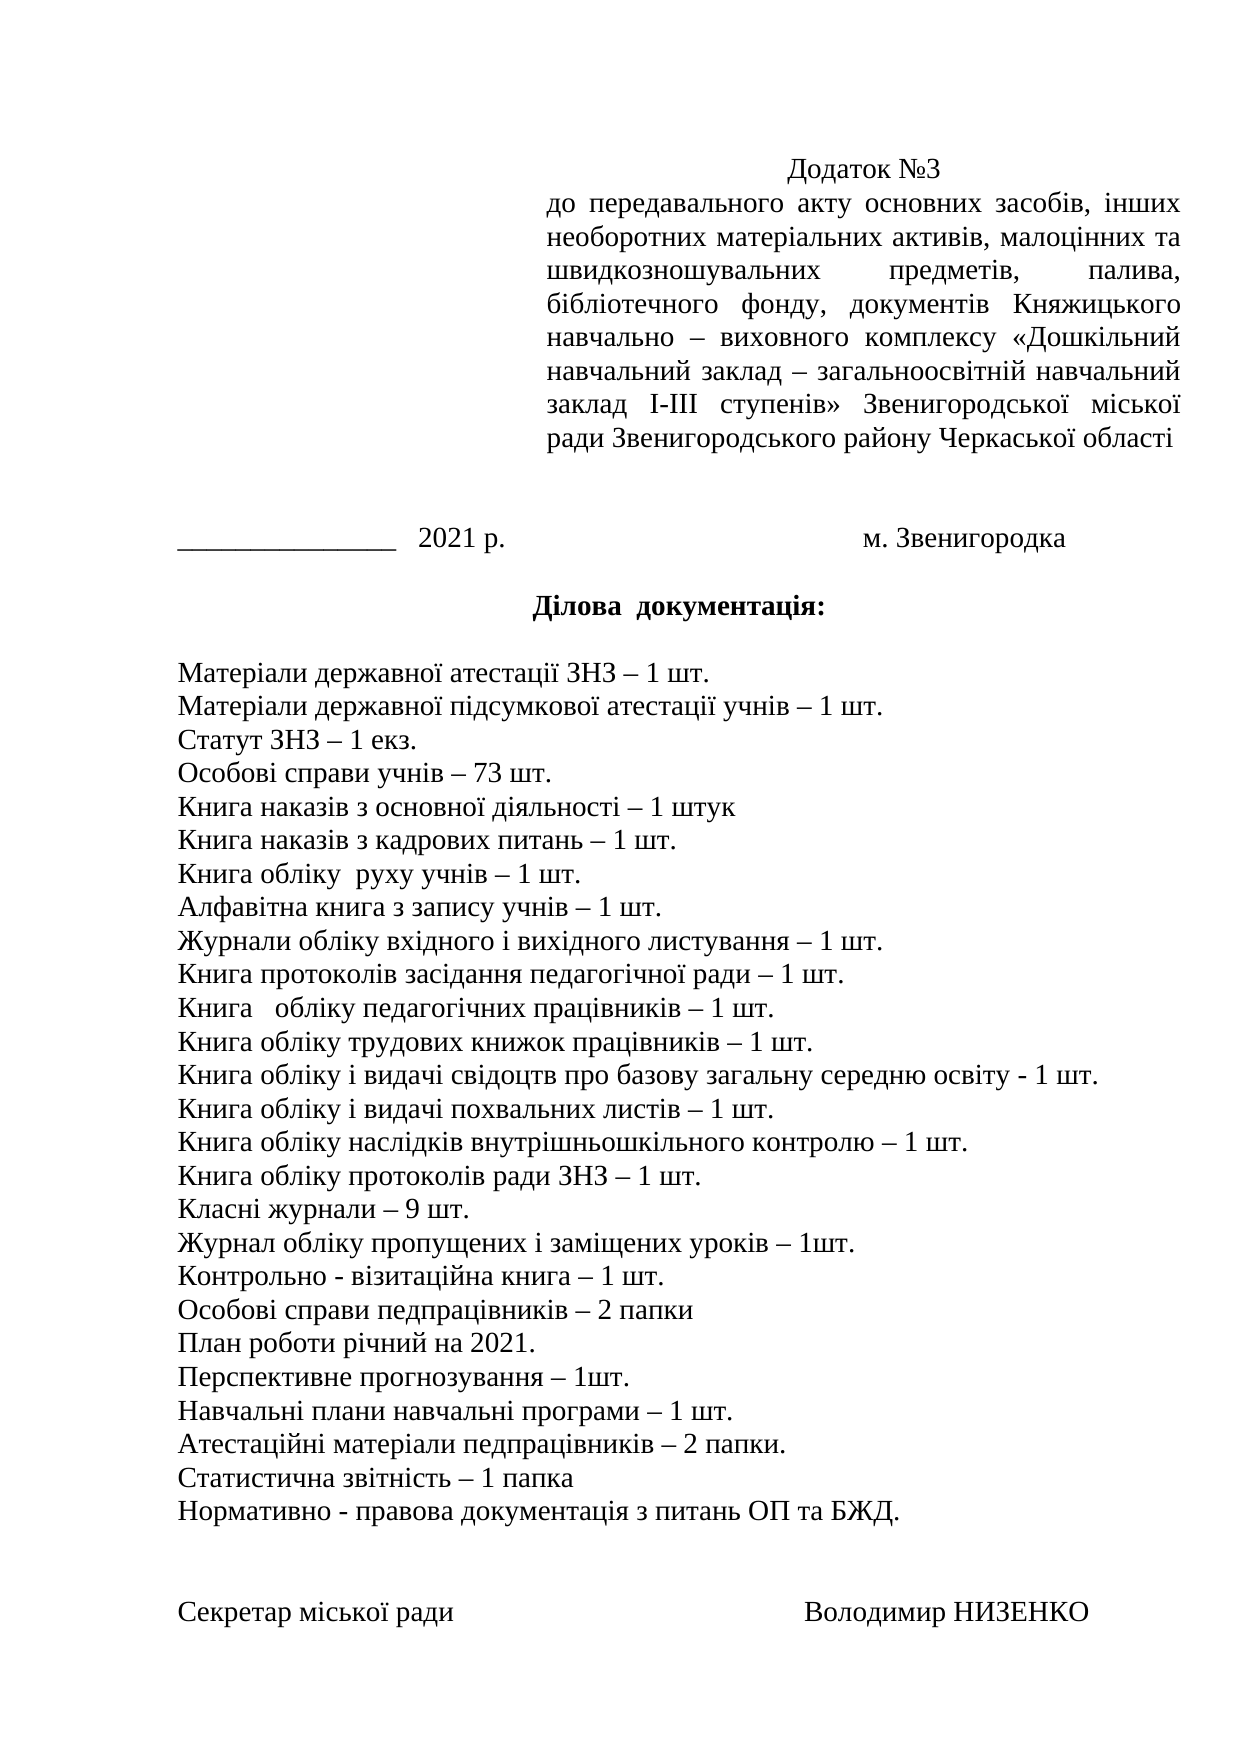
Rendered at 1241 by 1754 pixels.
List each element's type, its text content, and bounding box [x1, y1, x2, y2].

text Особові справи педпрацівників – 2 папки [177, 1292, 1181, 1326]
text Матеріали державної атестації ЗНЗ – 1 шт. [177, 655, 1181, 688]
text Книга обліку і видачі свідоцтв про базову загальну середню освіту - 1 шт. [177, 1057, 1181, 1091]
text Книга наказів з кадрових питань – 1 шт. [177, 822, 1181, 856]
text Статистична звітність – 1 папка [177, 1460, 1181, 1493]
text Книга наказів з основної діяльності – 1 штук [177, 789, 1181, 822]
text Секретар міської ради Володимир НИЗЕНКО [177, 1594, 1181, 1627]
text Журнали обліку вхідного і вихідного листування – 1 шт. [177, 923, 1181, 957]
text Атестаційні матеріали педпрацівників – 2 папки. [177, 1426, 1181, 1460]
text Класні журнали – 9 шт. [177, 1191, 1181, 1225]
text Ділова документація: [177, 588, 1181, 621]
text План роботи річний на 2021. [177, 1326, 1181, 1359]
text Книга обліку наслідків внутрішньошкільного контролю – 1 шт. [177, 1124, 1181, 1158]
text Алфавітна книга з запису учнів – 1 шт. [177, 889, 1181, 923]
text Контрольно - візитаційна книга – 1 шт. [177, 1258, 1181, 1292]
text Додаток №3 [546, 152, 1181, 185]
text до передавального акту основних засобів, інших необоротних матеріальних активів, малоцінних та швидкозношувальних предметів, палива, бібліотечного фонду, документів Княжицького навчально – виховного комплексу «Дошкільний навчальний заклад – загальноосвітній навчальний заклад І-ІІІ ступенів» Звенигородської міської ради Звенигородського району Черкаської області [546, 185, 1181, 453]
text Книга обліку педагогічних працівників – 1 шт. [177, 990, 1181, 1024]
text Журнал обліку пропущених і заміщених уроків – 1шт. [177, 1225, 1181, 1258]
text Матеріали державної підсумкової атестації учнів – 1 шт. [177, 688, 1181, 722]
text Книга обліку протоколів ради ЗНЗ – 1 шт. [177, 1158, 1181, 1191]
text Книга обліку трудових книжок працівників – 1 шт. [177, 1024, 1181, 1057]
text Перспективне прогнозування – 1шт. [177, 1359, 1181, 1393]
text Статут ЗНЗ – 1 екз. [177, 722, 1181, 755]
text Нормативно - правова документація з питань ОП та БЖД. [177, 1493, 1181, 1527]
text Книга обліку і видачі похвальних листів – 1 шт. [177, 1091, 1181, 1124]
text Книга обліку руху учнів – 1 шт. [177, 856, 1181, 889]
text Книга протоколів засідання педагогічної ради – 1 шт. [177, 957, 1181, 990]
text Особові справи учнів – 73 шт. [177, 755, 1181, 789]
text Навчальні плани навчальні програми – 1 шт. [177, 1393, 1181, 1426]
text _______________ 2021 р. м. Звенигородка [177, 521, 1181, 554]
